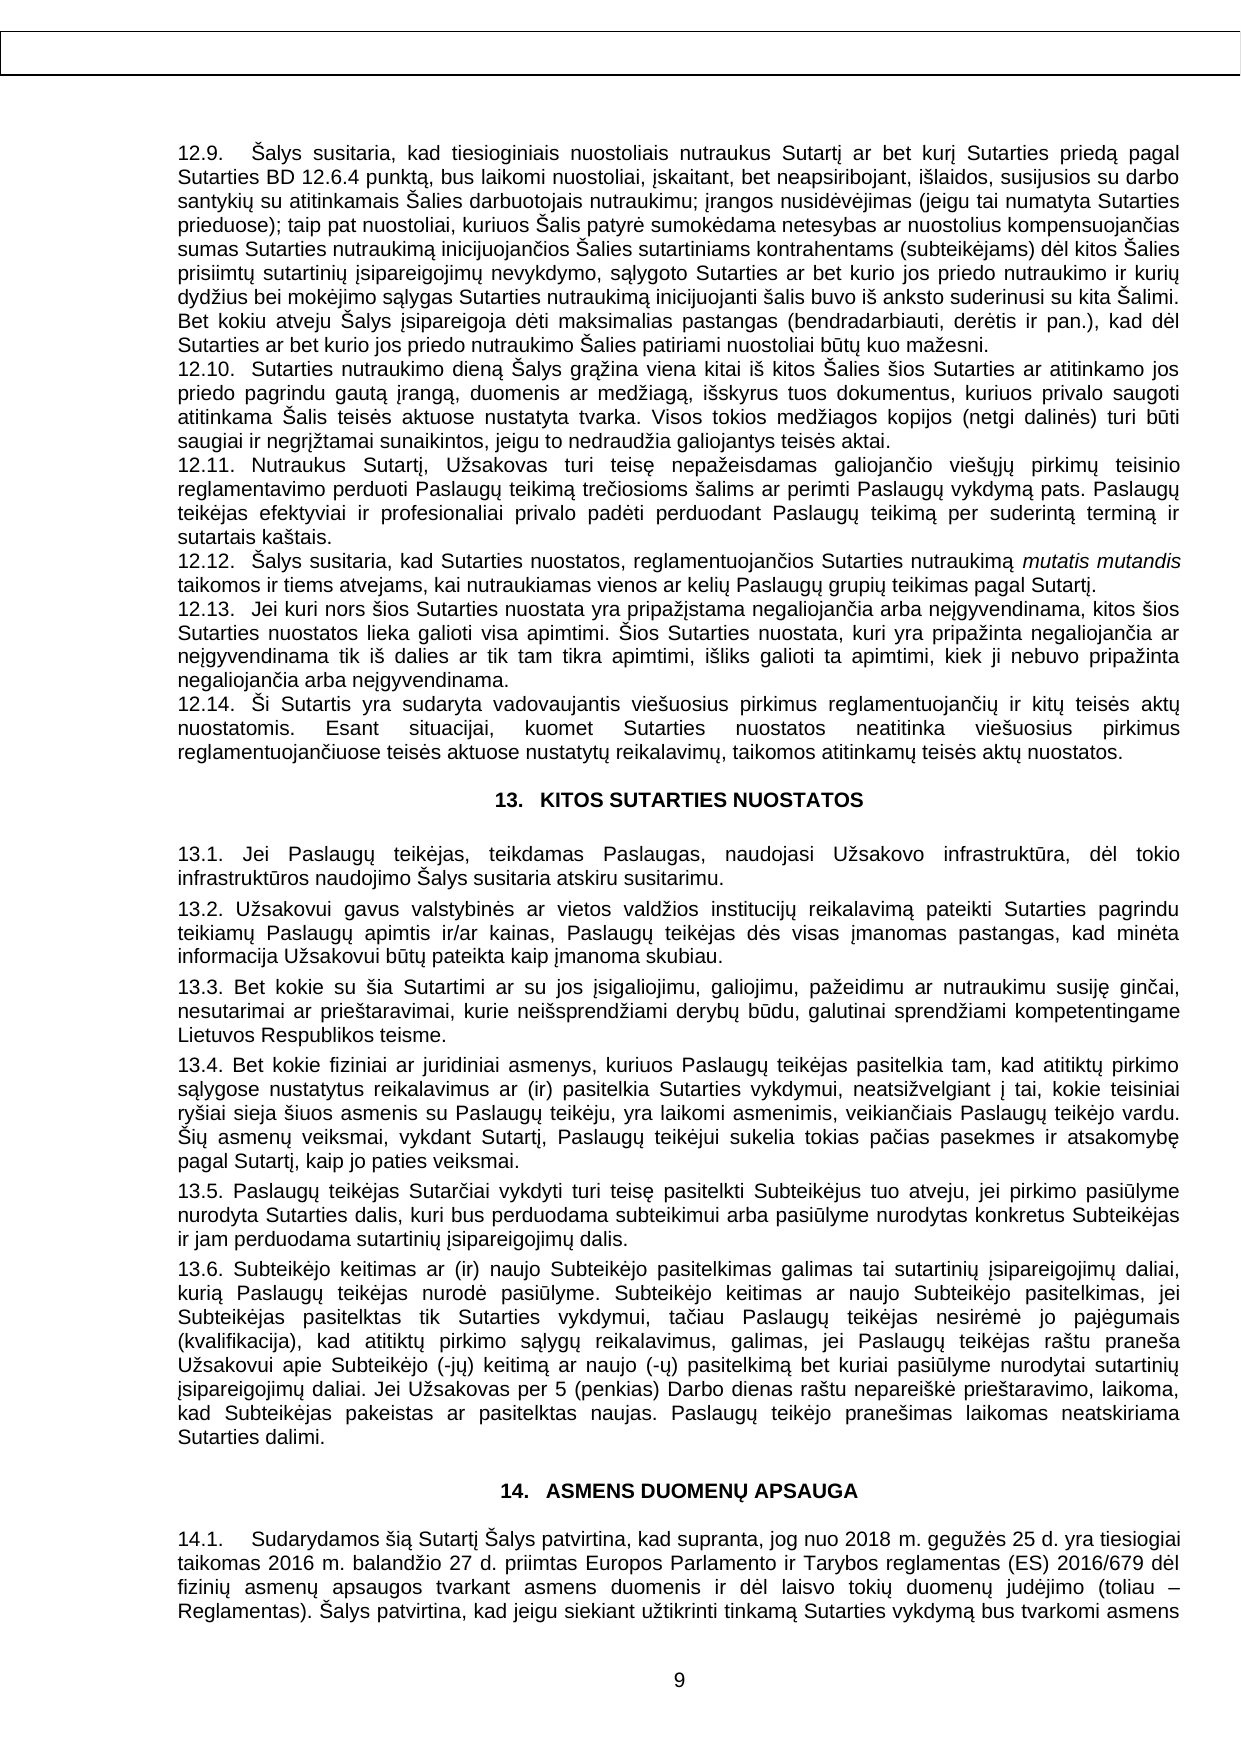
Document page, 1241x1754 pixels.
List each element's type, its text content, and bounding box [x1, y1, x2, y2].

list Šalys susitaria, kad tiesioginiais nuostoliais nutraukus Sutartį ar bet kurį Sutarties priedą pagal Sutarties BD 12.6.4 punktą, bus laikomi nuostoliai, įskaitant, bet neapsiribojant, išlaidos, susijusios su darbo santykių su atitinkamais Šalies darbuotojais nutraukimu; įrangos nusidėvėjimas (jeigu tai numatyta Sutarties prieduose); taip pat nuostoliai, kuriuos Šalis patyrė sumokėdama netesybas ar nuostolius kompensuojančias sumas Sutarties nutraukimą inicijuojančios Šalies sutartiniams kontrahentams (subteikėjams) dėl kitos Šalies prisiimtų sutartinių įsipareigojimų nevykdymo, sąlygoto Sutarties ar bet kurio jos priedo nutraukimo ir kurių dydžius bei mokėjimo sąlygas Sutarties nutraukimą inicijuojanti šalis buvo iš anksto suderinusi su kita Šalimi. Bet kokiu atveju Šalys įsipareigoja dėti maksimalias pastangas (bendradarbiauti, derėtis ir pan.), kad dėl Sutarties ar bet kurio jos priedo nutraukimo Šalies patiriami nuostoliai būtų kuo mažesni. [177, 141, 1181, 357]
list Jei kuri nors šios Sutarties nuostata yra pripažįstama negaliojančia arba neįgyvendinama, kitos šios Sutarties nuostatos lieka galioti visa apimtimi. Šios Sutarties nuostata, kuri yra pripažinta negaliojančia ar neįgyvendinama tik iš dalies ar tik tam tikra apimtimi, išliks galioti ta apimtimi, kiek ji nebuvo pripažinta negaliojančia arba neįgyvendinama. [177, 596, 1181, 692]
list Ši Sutartis yra sudaryta vadovaujantis viešuosius pirkimus reglamentuojančių ir kitų teisės aktų nuostatomis. Esant situacijai, kuomet Sutarties nuostatos neatitinka viešuosius pirkimus reglamentuojančiuose teisės aktuose nustatytų reikalavimų, taikomos atitinkamų teisės aktų nuostatos. [177, 692, 1181, 764]
text 13.6. Subteikėjo keitimas ar (ir) naujo Subteikėjo pasitelkimas galimas tai sutartinių įsipareigojimų daliai, kurią Paslaugų teikėjas nurodė pasiūlyme. Subteikėjo keitimas ar naujo Subteikėjo pasitelkimas, jei Subteikėjas pasitelktas tik Sutarties vykdymui, tačiau Paslaugų teikėjas nesirėmė jo pajėgumais (kvalifikacija), kad atitiktų pirkimo sąlygų reikalavimus, galimas, jei Paslaugų teikėjas raštu praneša Užsakovui apie Subteikėjo (-jų) keitimą ar naujo (-ų) pasitelkimą bet kuriai pasiūlyme nurodytai sutartinių įsipareigojimų daliai. Jei Užsakovas per 5 (penkias) Darbo dienas raštu nepareiškė prieštaravimo, laikoma, kad Subteikėjas pakeistas ar pasitelktas naujas. Paslaugų teikėjo pranešimas laikomas neatskiriama Sutarties dalimi. [177, 1257, 1181, 1448]
list Nutraukus Sutartį, Užsakovas turi teisę nepažeisdamas galiojančio viešųjų pirkimų teisinio reglamentavimo perduoti Paslaugų teikimą trečiosioms šalims ar perimti Paslaugų vykdymą pats. Paslaugų teikėjas efektyviai ir profesionaliai privalo padėti perduodant Paslaugų teikimą per suderintą terminą ir sutartais kaštais. [177, 453, 1181, 548]
text 13.3. Bet kokie su šia Sutartimi ar su jos įsigaliojimu, galiojimu, pažeidimu ar nutraukimu susiję ginčai, nesutarimai ar prieštaravimai, kurie neišsprendžiami derybų būdu, galutinai sprendžiami kompetentingame Lietuvos Respublikos teisme. [177, 974, 1181, 1046]
list ASMENS DUOMENŲ APSAUGA [177, 1479, 1181, 1503]
list Sutarties nutraukimo dieną Šalys grąžina viena kitai iš kitos Šalies šios Sutarties ar atitinkamo jos priedo pagrindu gautą įrangą, duomenis ar medžiagą, išskyrus tuos dokumentus, kuriuos privalo saugoti atitinkama Šalis teisės aktuose nustatyta tvarka. Visos tokios medžiagos kopijos (netgi dalinės) turi būti saugiai ir negrįžtamai sunaikintos, jeigu to nedraudžia galiojantys teisės aktai. [177, 357, 1181, 453]
text 13.2. Užsakovui gavus valstybinės ar vietos valdžios institucijų reikalavimą pateikti Sutarties pagrindu teikiamų Paslaugų apimtis ir/ar kainas, Paslaugų teikėjas dės visas įmanomas pastangas, kad minėta informacija Užsakovui būtų pateikta kaip įmanoma skubiau. [177, 896, 1181, 968]
list KITOS SUTARTIES NUOSTATOS [177, 788, 1181, 812]
text 13.5. Paslaugų teikėjas Sutarčiai vykdyti turi teisę pasitelkti Subteikėjus tuo atveju, jei pirkimo pasiūlyme nurodyta Sutarties dalis, kuri bus perduodama subteikimui arba pasiūlyme nurodytas konkretus Subteikėjas ir jam perduodama sutartinių įsipareigojimų dalis. [177, 1179, 1181, 1251]
text 13.1. Jei Paslaugų teikėjas, teikdamas Paslaugas, naudojasi Užsakovo infrastruktūra, dėl tokio infrastruktūros naudojimo Šalys susitaria atskiru susitarimu. [177, 842, 1181, 890]
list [177, 1527, 1181, 1622]
text 13.4. Bet kokie fiziniai ar juridiniai asmenys, kuriuos Paslaugų teikėjas pasitelkia tam, kad atitiktų pirkimo sąlygose nustatytus reikalavimus ar (ir) pasitelkia Sutarties vykdymui, neatsižvelgiant į tai, kokie teisiniai ryšiai sieja šiuos asmenis su Paslaugų teikėju, yra laikomi asmenimis, veikiančiais Paslaugų teikėjo vardu. Šių asmenų veiksmai, vykdant Sutartį, Paslaugų teikėjui sukelia tokias pačias pasekmes ir atsakomybę pagal Sutartį, kaip jo paties veiksmai. [177, 1053, 1181, 1172]
list Šalys susitaria, kad Sutarties nuostatos, reglamentuojančios Sutarties nutraukimą mutatis mutandis taikomos ir tiems atvejams, kai nutraukiamas vienos ar kelių Paslaugų grupių teikimas pagal Sutartį. [177, 548, 1181, 596]
